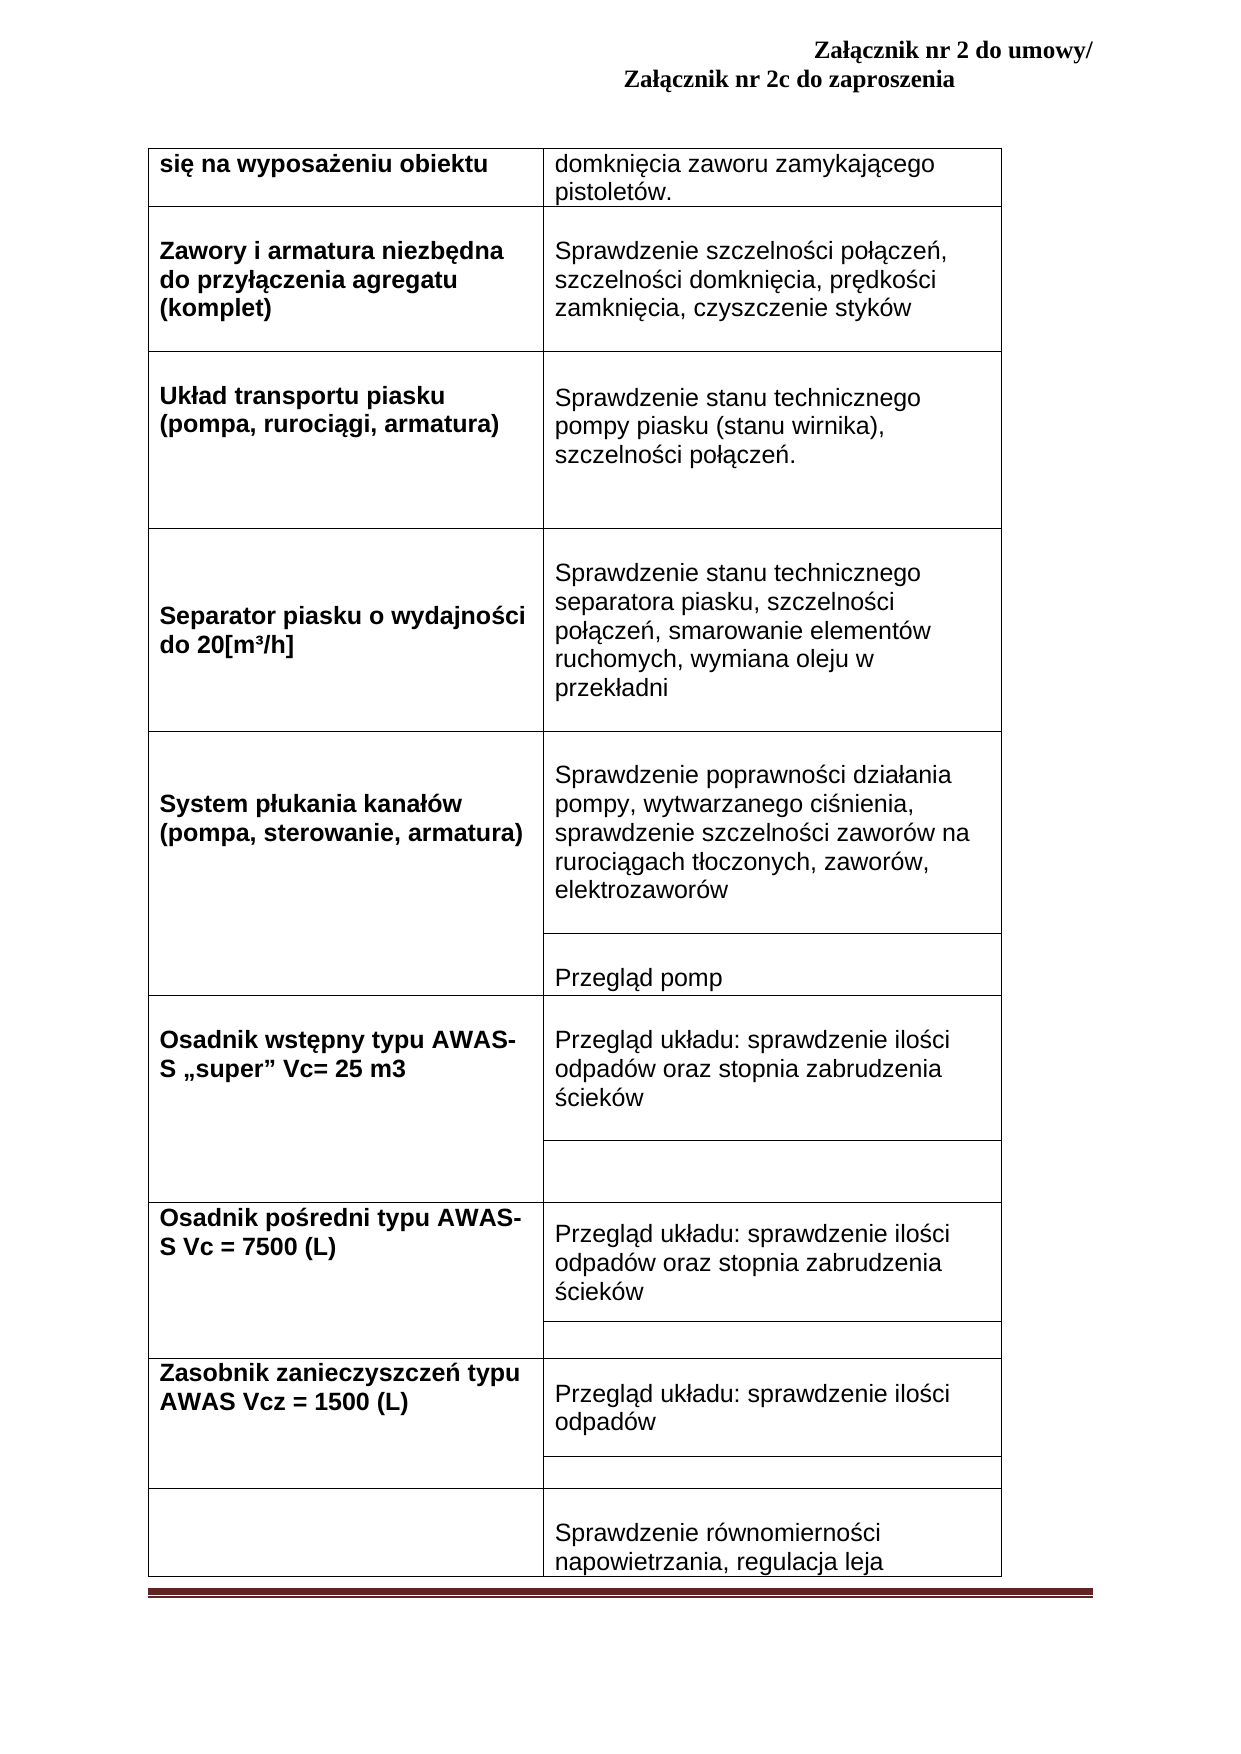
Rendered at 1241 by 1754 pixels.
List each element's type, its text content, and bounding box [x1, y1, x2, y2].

table_cell Osadnik wstępny typu AWAS-S „super” Vc= 25 m3 [149, 996, 543, 1202]
table_cell Sprawdzenie szczelności połączeń, szczelności domknięcia, prędkości zamknięcia, czyszczenie styków [544, 207, 1001, 351]
table_cell Układ transportu piasku (pompa, rurociągi, armatura) [149, 352, 543, 528]
table_cell [544, 1141, 1001, 1202]
table_cell System płukania kanałów (pompa, sterowanie, armatura) [149, 732, 543, 995]
table_cell Przegląd pomp [544, 934, 1001, 995]
table_cell Przegląd układu: sprawdzenie ilości odpadów oraz stopnia zabrudzenia ścieków [544, 996, 1001, 1140]
table_cell Sprawdzenie stanu technicznego separatora piasku, szczelności połączeń, smarowanie elementów ruchomych, wymiana oleju w przekładni [544, 529, 1001, 731]
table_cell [149, 1489, 543, 1576]
table_cell Przegląd układu: sprawdzenie ilości odpadów [544, 1359, 1001, 1456]
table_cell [544, 1489, 1001, 1576]
table_cell [544, 1457, 1001, 1488]
table_cell Zawory i armatura niezbędna do przyłączenia agregatu (komplet) [149, 207, 543, 351]
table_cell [544, 149, 1001, 206]
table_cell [149, 149, 543, 206]
table_cell Sprawdzenie stanu technicznego pompy piasku (stanu wirnika), szczelności połączeń. [544, 352, 1001, 528]
table_cell Zasobnik zanieczyszczeń typu AWAS Vcz = 1500 (L) [149, 1359, 543, 1488]
table_cell Przegląd układu: sprawdzenie ilości odpadów oraz stopnia zabrudzenia ścieków [544, 1203, 1001, 1321]
table_cell Separator piasku o wydajności do 20[m³/h] [149, 529, 543, 731]
table_cell Sprawdzenie poprawności działania pompy, wytwarzanego ciśnienia, sprawdzenie szczelności zaworów na rurociągach tłoczonych, zaworów, elektrozaworów [544, 732, 1001, 933]
table_cell Osadnik pośredni typu AWAS-S Vc = 7500 (L) [149, 1203, 543, 1357]
table_cell [544, 1322, 1001, 1357]
